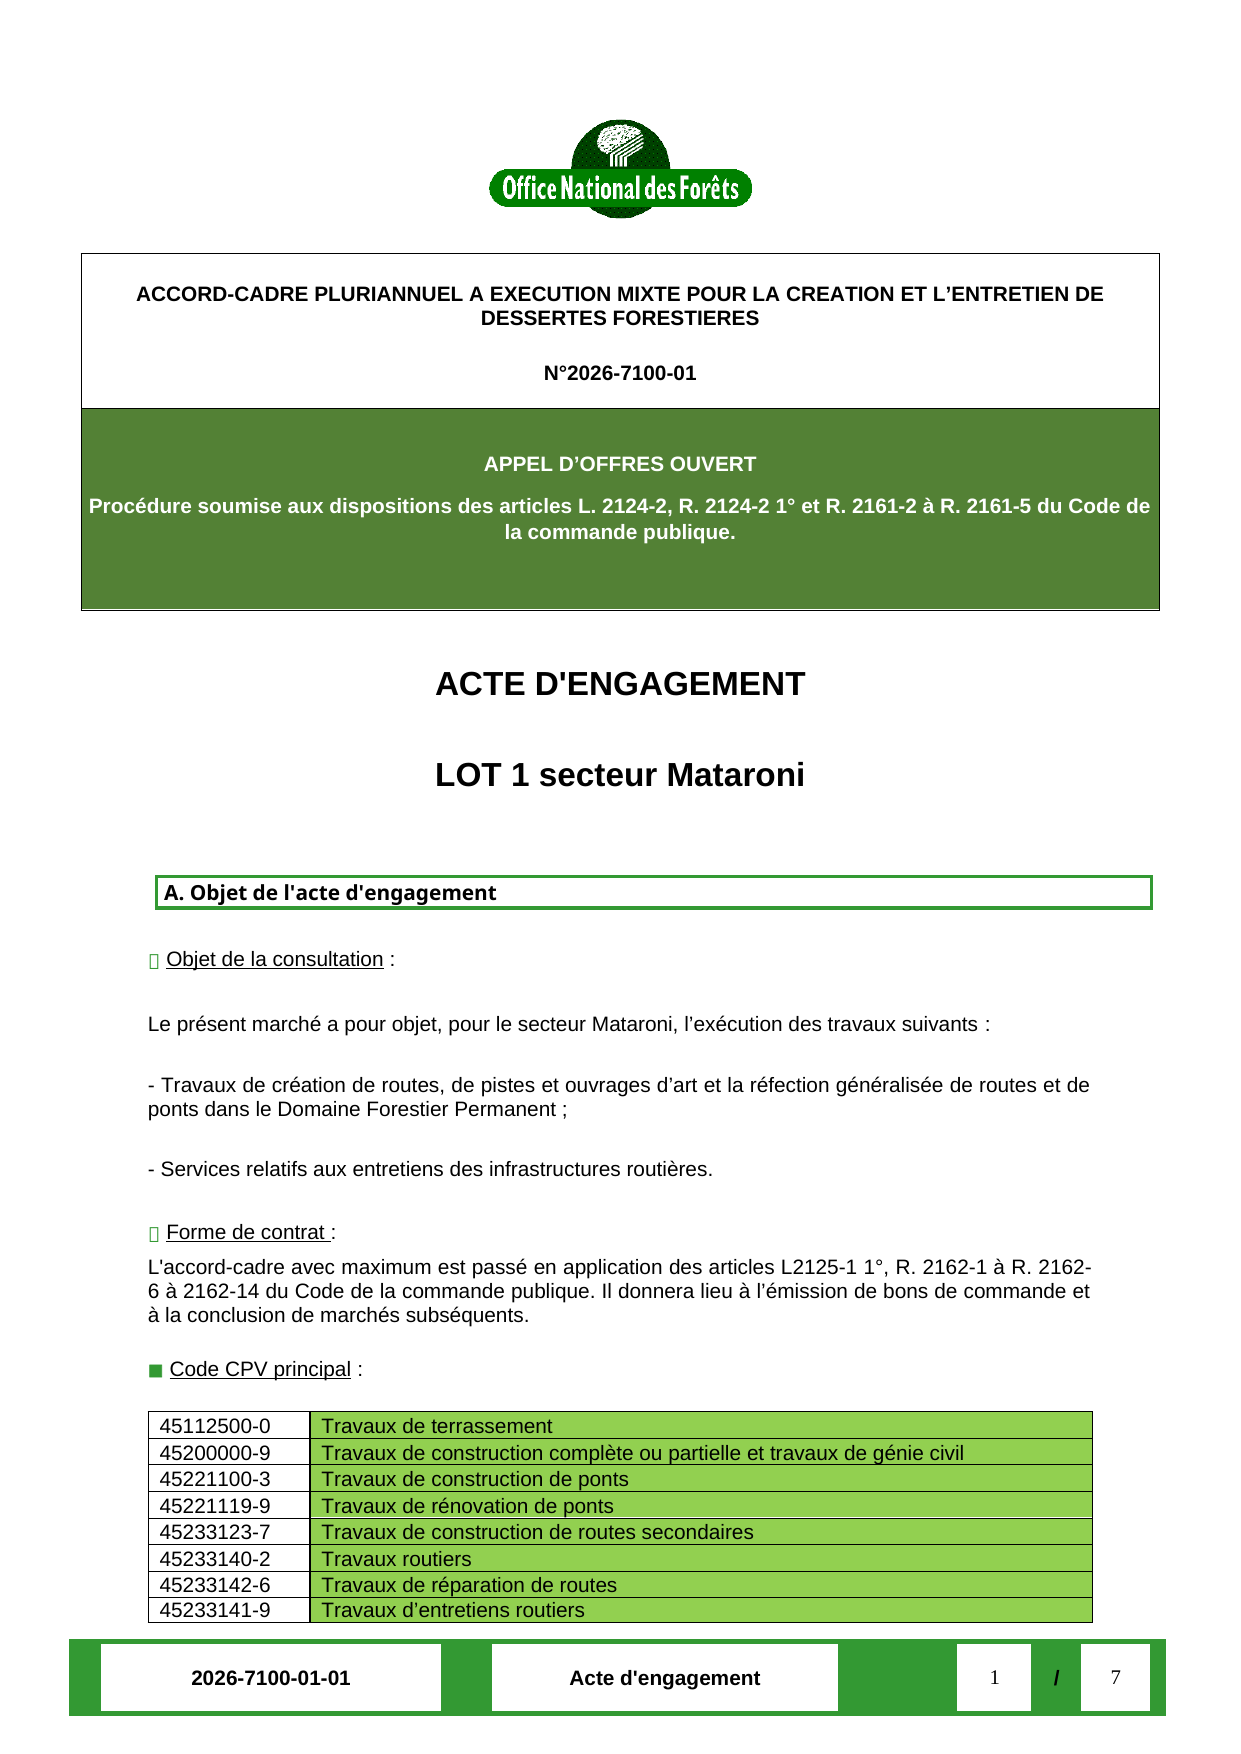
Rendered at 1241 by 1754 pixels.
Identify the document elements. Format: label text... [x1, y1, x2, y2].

text  Forme de contrat : [148, 1217, 1093, 1248]
text ACTE D'ENGAGEMENT [148, 611, 1093, 702]
table_header 45112500-0 [149, 1412, 309, 1438]
table_cell Travaux routiers [311, 1545, 1092, 1571]
table_cell 45233123-7 [149, 1519, 309, 1544]
table_cell Travaux d’entretiens routiers [311, 1598, 1092, 1622]
table_cell 45221119-9 [149, 1492, 309, 1517]
text L'accord-cadre avec maximum est passé en application des articles L2125-1 1°, R. 2162-1 à R. 2162-6 à 2162-14 du Code de la commande publique. Il donnera lieu à l’émission de bons de commande et à la conclusion de marchés subséquents. [148, 1255, 1093, 1327]
table_cell Travaux de construction de routes secondaires [311, 1519, 1092, 1544]
table_cell Travaux de construction de ponts [311, 1465, 1092, 1491]
text  Objet de la consultation : [148, 944, 1093, 976]
table_header Travaux de terrassement [311, 1412, 1092, 1438]
table_cell APPEL D’OFFRES OUVERT Procédure soumise aux dispositions des articles L. 2124-2, R. 2124-2 1° et R. 2161-2 à R. 2161-5 du Code de la commande publique. [82, 409, 1159, 609]
text - Travaux de création de routes, de pistes et ouvrages d’art et la réfection généralisée de routes et de ponts dans le Domaine Forestier Permanent ; [148, 1072, 1093, 1120]
table_header ACCORD-CADRE PLURIANNUEL A EXECUTION MIXTE POUR LA CREATION ET L’ENTRETIEN DE DESSERTES FORESTIERES N°2026-7100-01 [82, 254, 1159, 408]
text Le présent marché a pour objet, pour le secteur Mataroni, l’exécution des travaux suivants : [148, 1012, 1093, 1036]
table_cell Travaux de construction complète ou partielle et travaux de génie civil [311, 1439, 1092, 1464]
table_cell Travaux de rénovation de ponts [311, 1492, 1092, 1517]
table_header A. Objet de l'acte d'engagement [158, 878, 1150, 906]
picture [487, 118, 753, 220]
text - Services relatifs aux entretiens des infrastructures routières. [148, 1157, 1093, 1181]
table_cell 45233142-6 [149, 1572, 309, 1597]
table_cell 45200000-9 [149, 1439, 309, 1464]
table_cell 45221100-3 [149, 1465, 309, 1491]
table_cell 45233140-2 [149, 1545, 309, 1571]
text LOT 1 secteur Mataroni [148, 702, 1093, 822]
table_cell 45233141-9 [149, 1598, 309, 1622]
text Code CPV principal : [148, 1357, 1093, 1383]
table_cell Travaux de réparation de routes [311, 1572, 1092, 1597]
